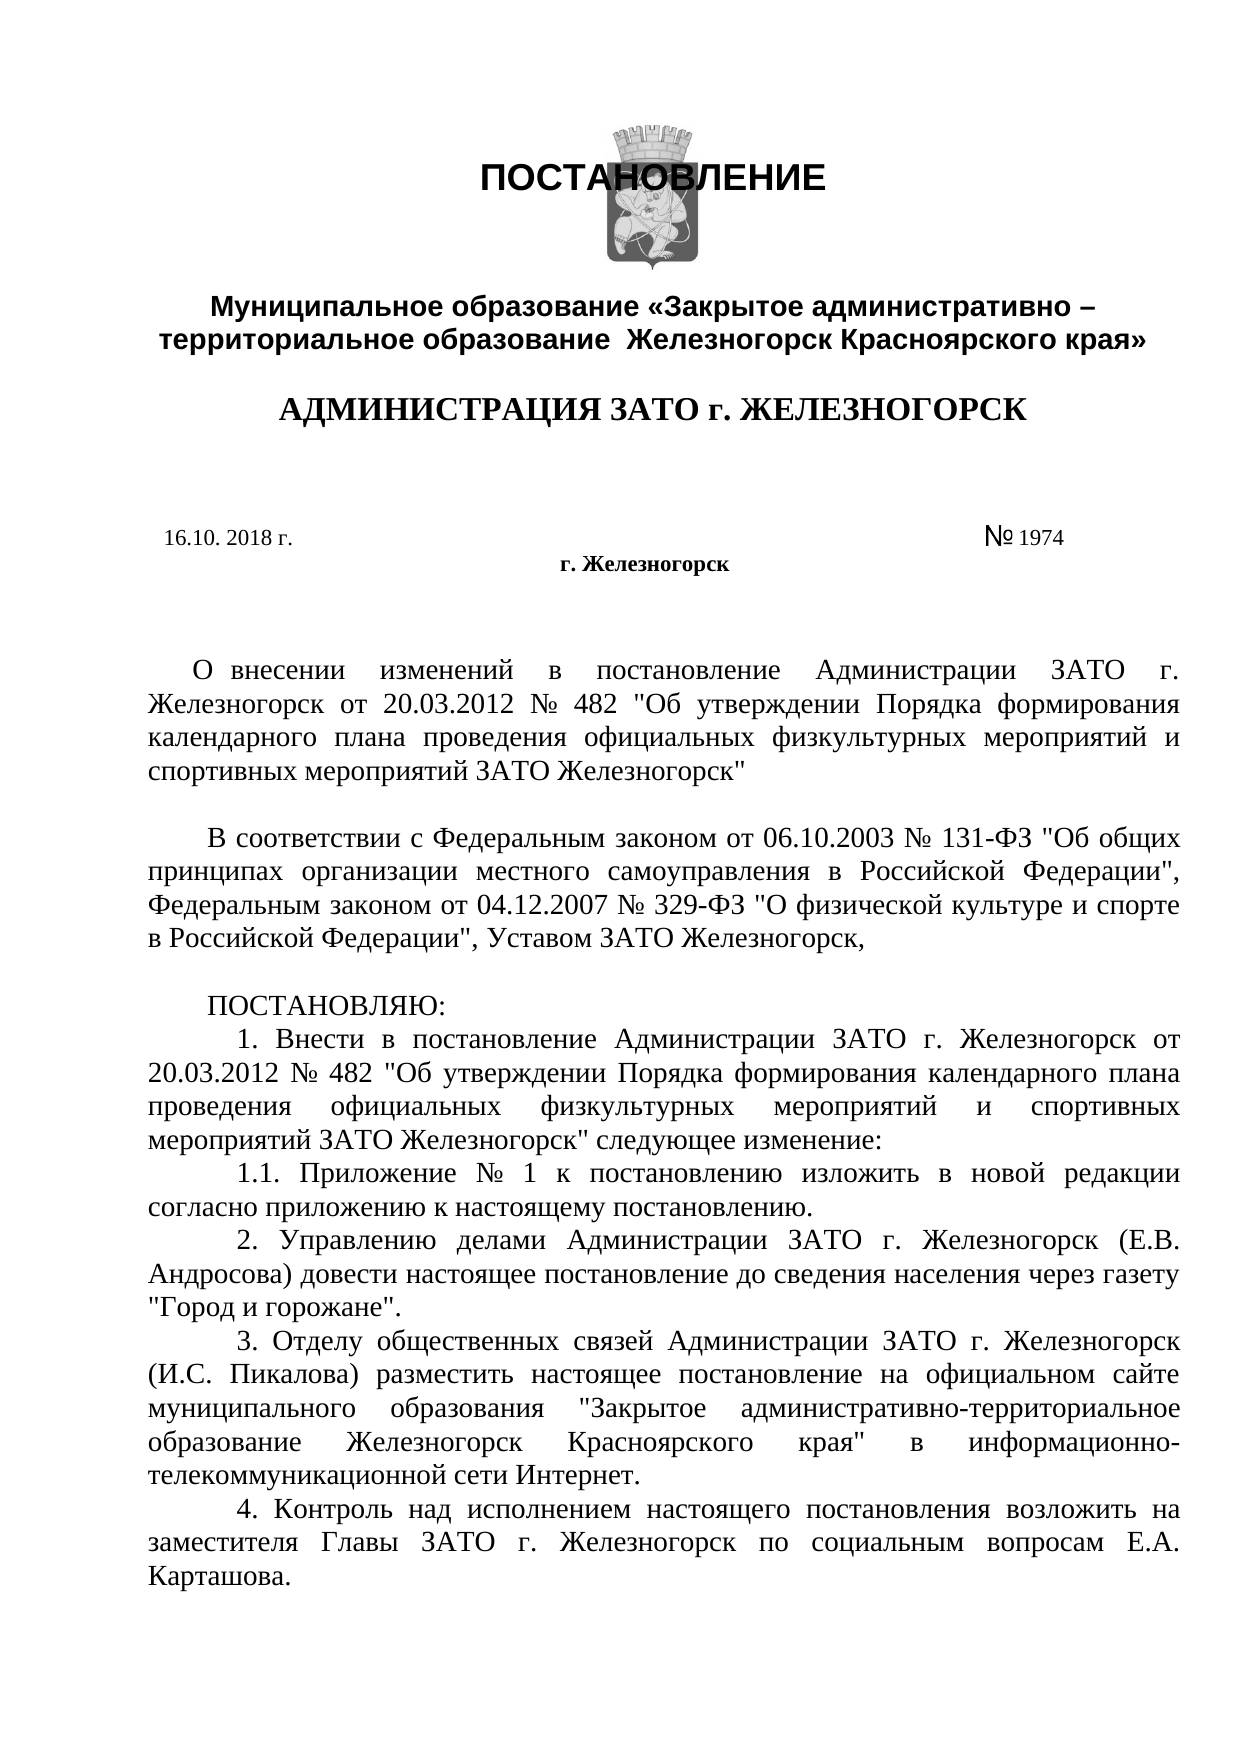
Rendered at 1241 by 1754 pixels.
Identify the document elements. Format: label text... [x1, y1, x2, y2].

text 1.1. Приложение № 1 к постановлению изложить в новой редакции согласно приложению к настоящему постановлению. [148, 1155, 1181, 1222]
text Муниципальное образование «Закрытое административно – территориальное образование Железногорск Красноярского края» [138, 289, 1168, 356]
subtitle АДМИНИСТРАЦИЯ ЗАТО г. ЖЕЛЕЗНОГОРСК [138, 389, 1168, 428]
text В соответствии с Федеральным законом от 06.10.2003 № 131-ФЗ "Об общих принципах организации местного самоуправления в Российской Федерации", Федеральным законом от 04.12.2007 № 329-ФЗ "О физической культуре и спорте в Российской Федерации", Уставом ЗАТО Железногорск, [148, 820, 1181, 954]
text 4. Контроль над исполнением настоящего постановления возложить на заместителя Главы ЗАТО г. Железногорск по социальным вопросам Е.А. Карташова. [148, 1491, 1181, 1591]
text 2. Управлению делами Администрации ЗАТО г. Железногорск (Е.В. Андросова) довести настоящее постановление до сведения населения через газету "Город и горожане". [148, 1222, 1181, 1323]
text 16.10. 2018 г. 1974 [119, 524, 1171, 551]
text 3. Отделу общественных связей Администрации ЗАТО г. Железногорск (И.С. Пикалова) разместить настоящее постановление на официальном сайте муниципального образования "Закрытое административно-территориальное образование Железногорск Красноярского края" в информационно-телекоммуникационной сети Интернет. [148, 1323, 1181, 1491]
text ПОСТАНОВЛЯЮ: [148, 988, 1181, 1021]
text О внесении изменений в постановление Администрации ЗАТО г. Железногорск от 20.03.2012 № 482 "Об утверждении Порядка формирования календарного плана проведения официальных физкультурных мероприятий и спортивных мероприятий ЗАТО Железногорск" [148, 652, 1181, 786]
text 1. Внести в постановление Администрации ЗАТО г. Железногорск от 20.03.2012 № 482 "Об утверждении Порядка формирования календарного плана проведения официальных физкультурных мероприятий и спортивных мероприятий ЗАТО Железногорск" следующее изменение: [148, 1021, 1181, 1155]
text ПОСТАНОВЛЕНИЕ [138, 156, 1168, 199]
text г. Железногорск [119, 551, 1171, 577]
